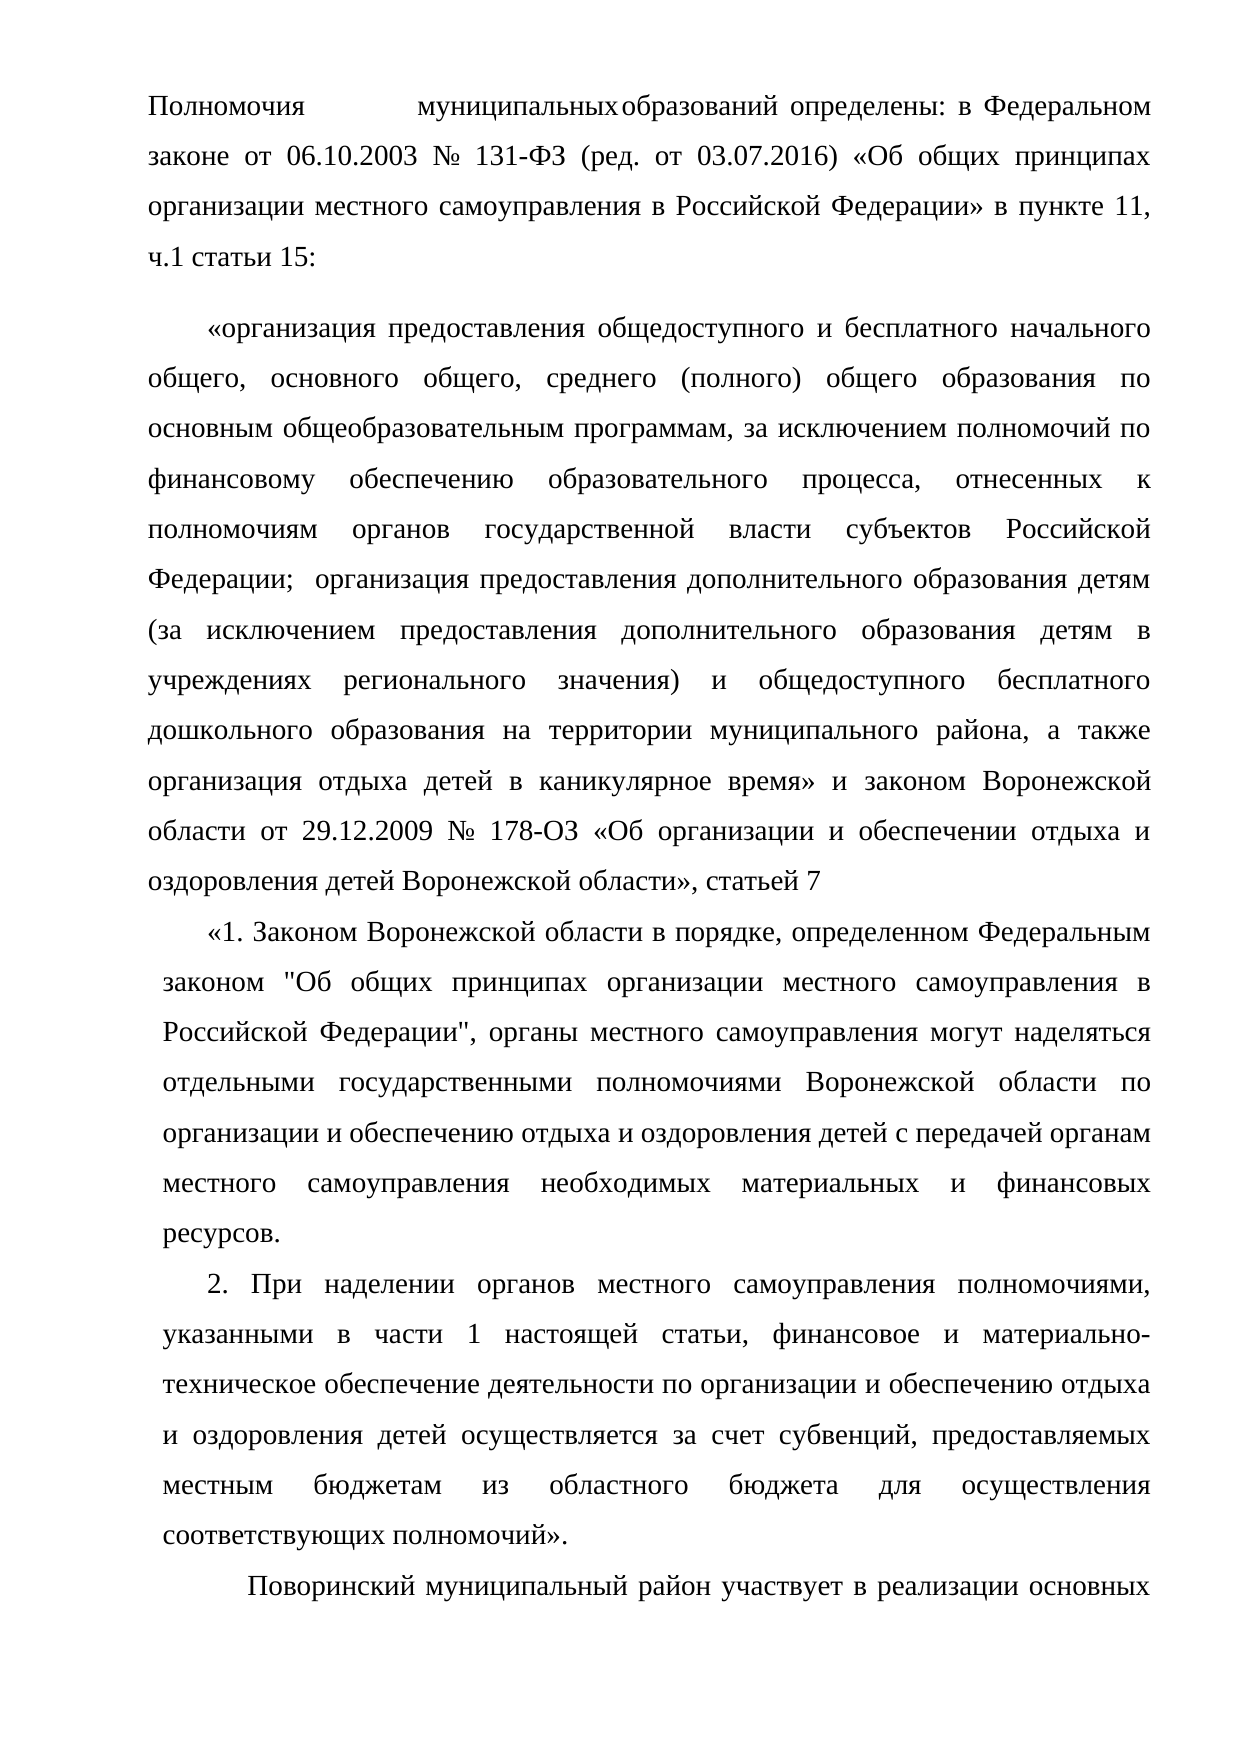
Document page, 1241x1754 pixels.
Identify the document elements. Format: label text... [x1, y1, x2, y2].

text Полномочия муниципальных образований определены: в Федеральном законе от 06.10.2003 № 131-ФЗ (ред. от 03.07.2016) «Об общих принципах организации местного самоуправления в Российской Федерации» в пункте 11, ч.1 статьи 15: [148, 88, 1152, 272]
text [162, 1568, 1152, 1601]
text «организация предоставления общедоступного и бесплатного начального общего, основного общего, среднего (полного) общего образования по основным общеобразовательным программам, за исключением полномочий по финансовому обеспечению образовательного процесса, отнесенных к полномочиям органов государственной власти субъектов Российской Федерации; организация предоставления дополнительного образования детям (за исключением предоставления дополнительного образования детям в учреждениях регионального значения) и общедоступного бесплатного дошкольного образования на территории муниципального района, а также организация отдыха детей в каникулярное время» и законом Воронежской области от 29.12.2009 № 178-ОЗ «Об организации и обеспечении отдыха и оздоровления детей Воронежской области», статьей 7 [148, 310, 1152, 897]
text 2. При наделении органов местного самоуправления полномочиями, указанными в части 1 настоящей статьи, финансовое и материально-техническое обеспечение деятельности по организации и обеспечению отдыха и оздоровления детей осуществляется за счет субвенций, предоставляемых местным бюджетам из областного бюджета для осуществления соответствующих полномочий». [162, 1266, 1152, 1551]
text «1. Законом Воронежской области в порядке, определенном Федеральным законом "Об общих принципах организации местного самоуправления в Российской Федерации", органы местного самоуправления могут наделяться отдельными государственными полномочиями Воронежской области по организации и обеспечению отдыха и оздоровления детей с передачей органам местного самоуправления необходимых материальных и финансовых ресурсов. [162, 914, 1152, 1249]
